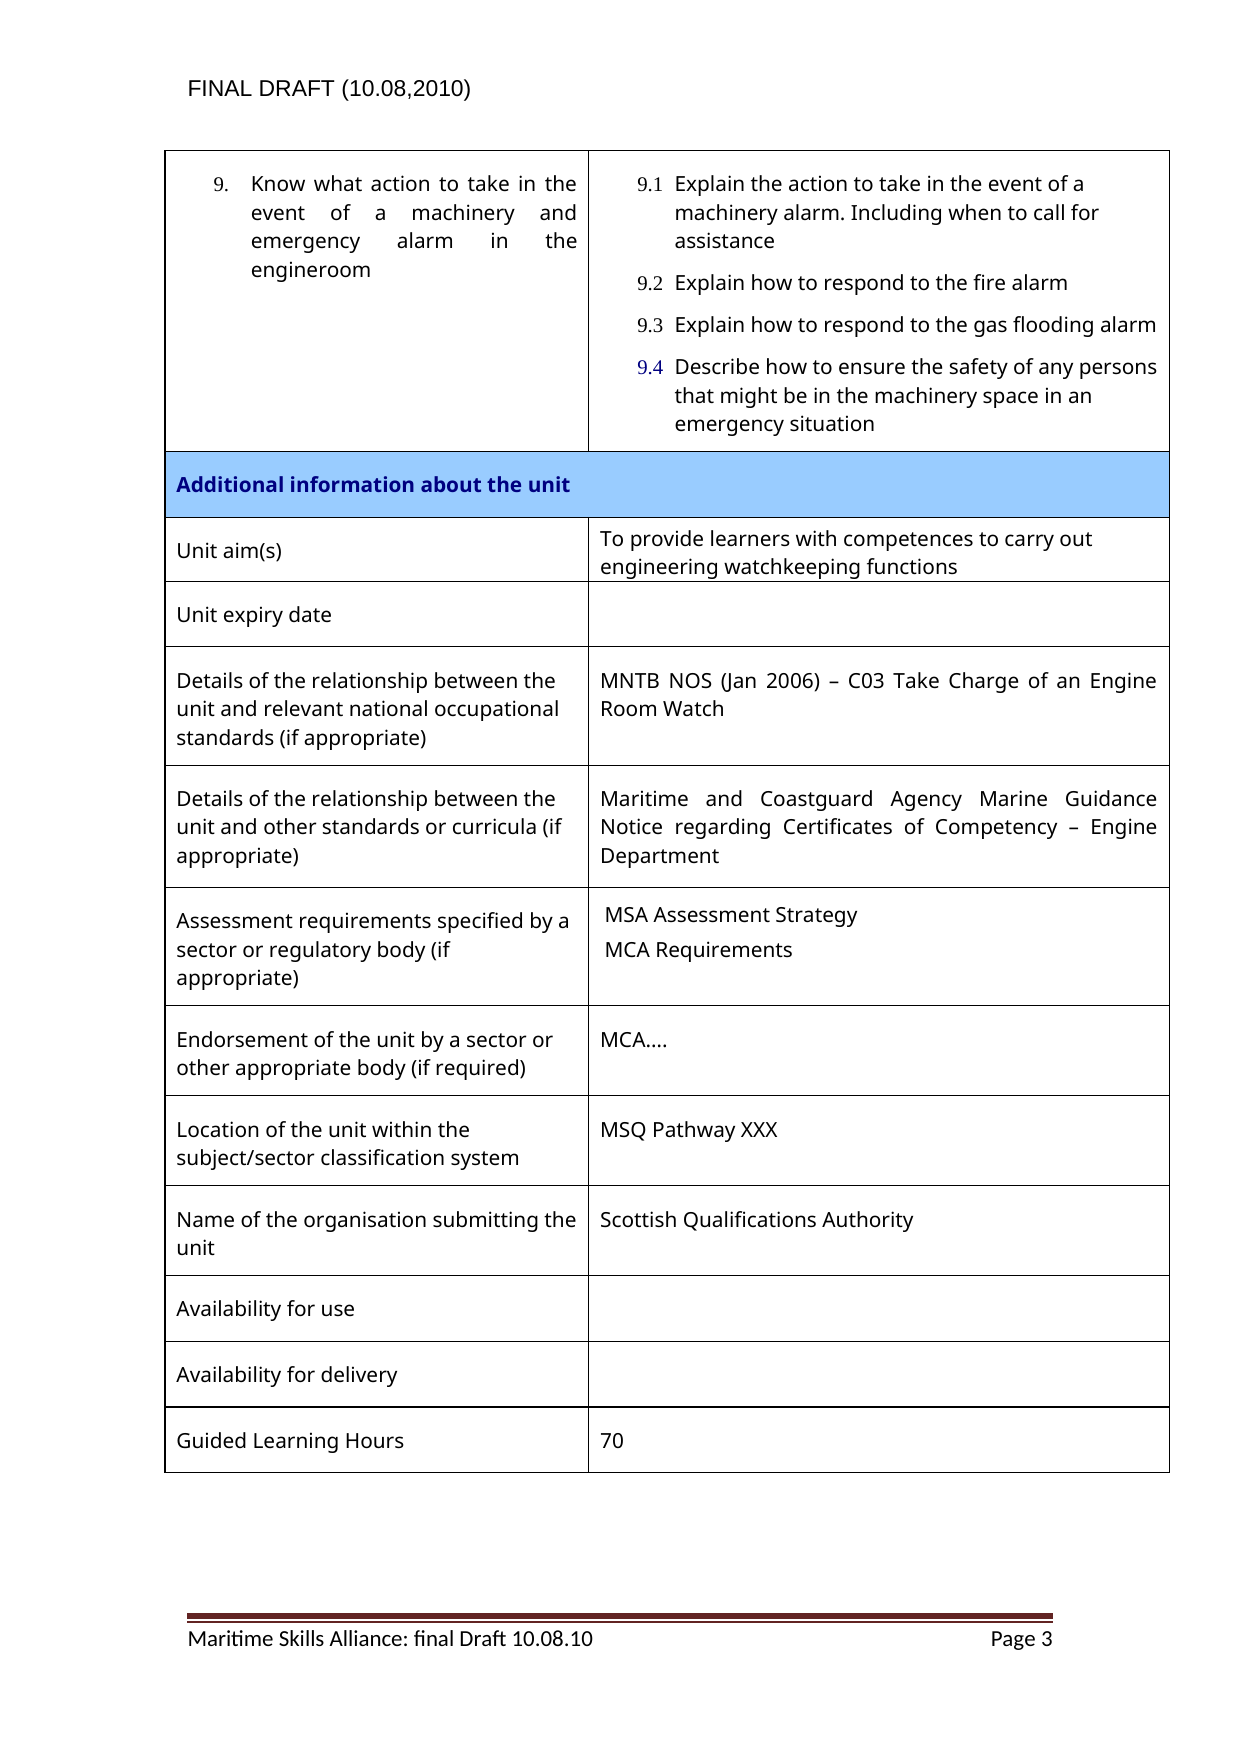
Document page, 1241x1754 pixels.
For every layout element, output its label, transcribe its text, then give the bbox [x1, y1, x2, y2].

table_cell MSQ Pathway XXX [589, 1096, 1169, 1185]
table_cell Additional information about the unit [166, 452, 589, 517]
table_cell MCA…. [589, 1006, 1169, 1095]
table_cell [589, 452, 1169, 517]
table_cell Details of the relationship between the unit and relevant national occupational standards (if appropriate) [166, 647, 588, 764]
table_cell Maritime and Coastguard Agency Marine Guidance Notice regarding Certificates of Competency – Engine Department [589, 766, 1169, 887]
table_cell [589, 1276, 1169, 1341]
table_cell 70 [589, 1408, 1169, 1472]
table_cell [589, 582, 1169, 646]
table_cell Unit aim(s) [166, 518, 588, 581]
table_cell Location of the unit within the subject/sector classification system [166, 1096, 588, 1185]
table_cell To provide learners with competences to carry out engineering watchkeeping functions [589, 518, 1169, 581]
table_cell Availability for use [166, 1276, 588, 1341]
table_cell Assessment requirements specified by a sector or regulatory body (if appropriate) [166, 888, 588, 1005]
table_cell Scottish Qualifications Authority [589, 1186, 1169, 1275]
table_cell Details of the relationship between the unit and other standards or curricula (if appropriate) [166, 766, 588, 887]
table_cell MNTB NOS (Jan 2006) – C03 Take Charge of an Engine Room Watch [589, 647, 1169, 764]
table_cell MSA Assessment Strategy MCA Requirements [589, 888, 1169, 1005]
table_cell Guided Learning Hours [166, 1408, 588, 1472]
table_cell [589, 1342, 1169, 1406]
table_cell Availability for delivery [166, 1342, 588, 1406]
table_cell Know what action to take in the event of a machinery and emergency alarm in the engineroom [166, 151, 588, 451]
table_cell Unit expiry date [166, 582, 588, 646]
table_cell Name of the organisation submitting the unit [166, 1186, 588, 1275]
table_cell Endorsement of the unit by a sector or other appropriate body (if required) [166, 1006, 588, 1095]
table_cell Explain the action to take in the event of a machinery alarm. Including when to call for assistance Explain how to respond to the fire alarm Explain how to respond to the gas flooding alarm Describe how to ensure the safety of any persons that might be in the machinery space in an emergency situation [589, 151, 1169, 451]
